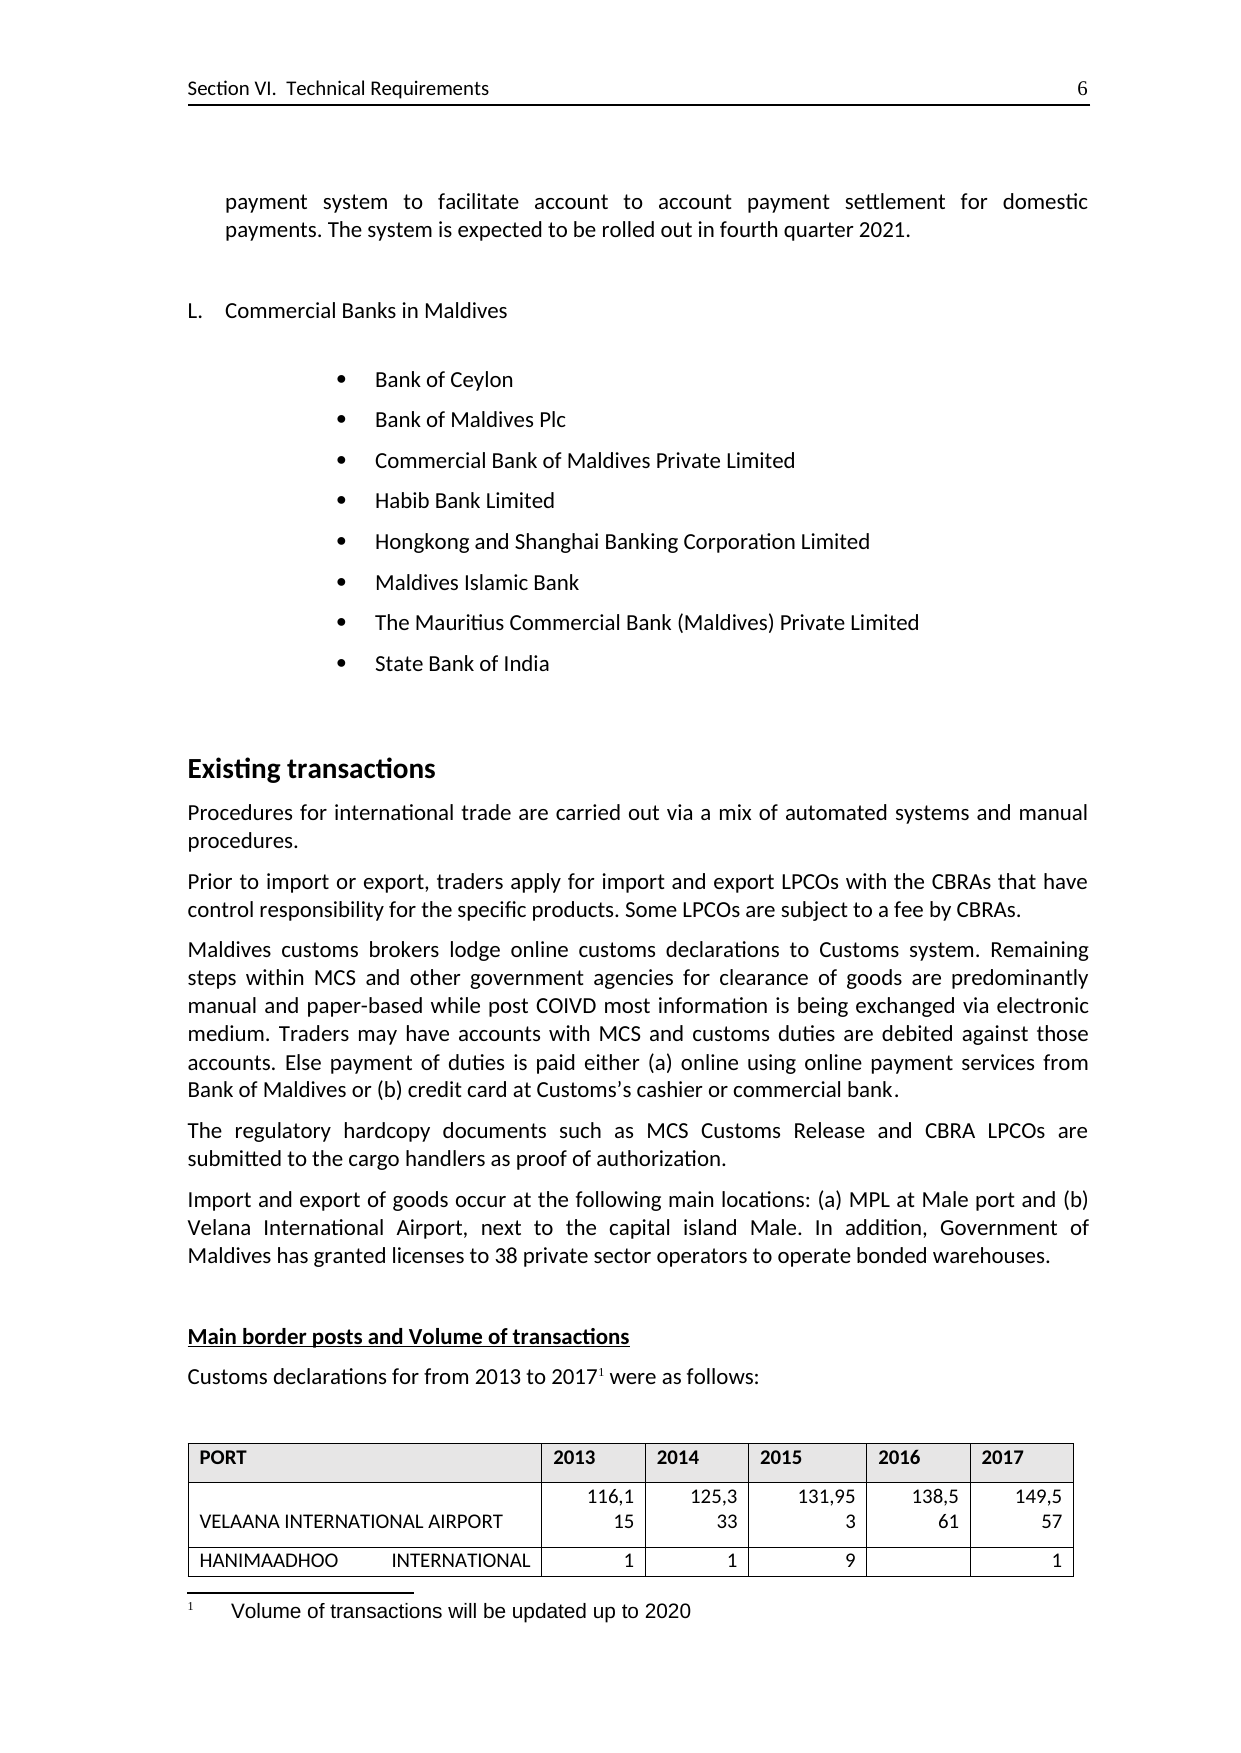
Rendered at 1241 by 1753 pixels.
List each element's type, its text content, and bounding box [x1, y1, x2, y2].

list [225, 187, 1090, 243]
table_header 2015 [749, 1444, 866, 1482]
table_header 2013 [542, 1444, 645, 1482]
list Habib Bank Limited [337, 487, 1090, 515]
list Commercial Banks in Maldives [187, 297, 1090, 324]
table_cell 98 [867, 1548, 970, 1576]
text Customs declarations for from 2013 to 2017 were as follows: [187, 1362, 1090, 1390]
text Prior to import or export, traders apply for import and export LPCOs with the CBRAs that have control responsibility for the specific products. Some LPCOs are subject to a fee by CBRAs. [187, 867, 1090, 923]
table_cell 131,953 [749, 1483, 866, 1547]
table_header PORT [189, 1444, 541, 1482]
table_cell 116,115 [542, 1483, 645, 1547]
list Bank of Maldives Plc [337, 406, 1090, 434]
table_cell 138,561 [867, 1483, 970, 1547]
list Bank of Ceylon [337, 365, 1090, 393]
table_header 2014 [646, 1444, 748, 1482]
list The Mauritius Commercial Bank (Maldives) Private Limited [337, 608, 1090, 636]
table_cell VELAANA INTERNATIONAL AIRPORT [189, 1483, 541, 1547]
list Hongkong and Shanghai Banking Corporation Limited [337, 527, 1090, 555]
table_cell 179 [971, 1548, 1073, 1576]
table_header 2017 [971, 1444, 1073, 1482]
list State Bank of India [337, 649, 1090, 677]
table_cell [189, 1548, 541, 1576]
text Existing transactions [187, 750, 1090, 786]
table_cell 149,557 [971, 1483, 1073, 1547]
table_cell 95 [749, 1548, 866, 1576]
table_cell 125,333 [646, 1483, 748, 1547]
text Main border posts and Volume of transactions [187, 1322, 1090, 1350]
list Maldives Islamic Bank [337, 568, 1090, 596]
table_cell 143 [646, 1548, 748, 1576]
text Maldives customs brokers lodge online customs declarations to Customs system. Remaining steps within MCS and other government agencies for clearance of goods are predominantly manual and paper-based while post COIVD most information is being exchanged via electronic medium. Traders may have accounts with MCS and customs duties are debited against those accounts. Else payment of duties is paid either (a) online using online payment services from Bank of Maldives or (b) credit card at Customs’s cashier or commercial bank. [187, 936, 1090, 1104]
text The regulatory hardcopy documents such as MCS Customs Release and CBRA LPCOs are submitted to the cargo handlers as proof of authorization. [187, 1116, 1090, 1172]
text Procedures for international trade are carried out via a mix of automated systems and manual procedures. [187, 798, 1090, 854]
table_cell 113 [542, 1548, 645, 1576]
table_header 2016 [867, 1444, 970, 1482]
list Commercial Bank of Maldives Private Limited [337, 446, 1090, 474]
text Import and export of goods occur at the following main locations: (a) MPL at Male port and (b) Velana International Airport, next to the capital island Male. In addition, Government of Maldives has granted licenses to 38 private sector operators to operate bonded warehouses. [187, 1185, 1090, 1269]
